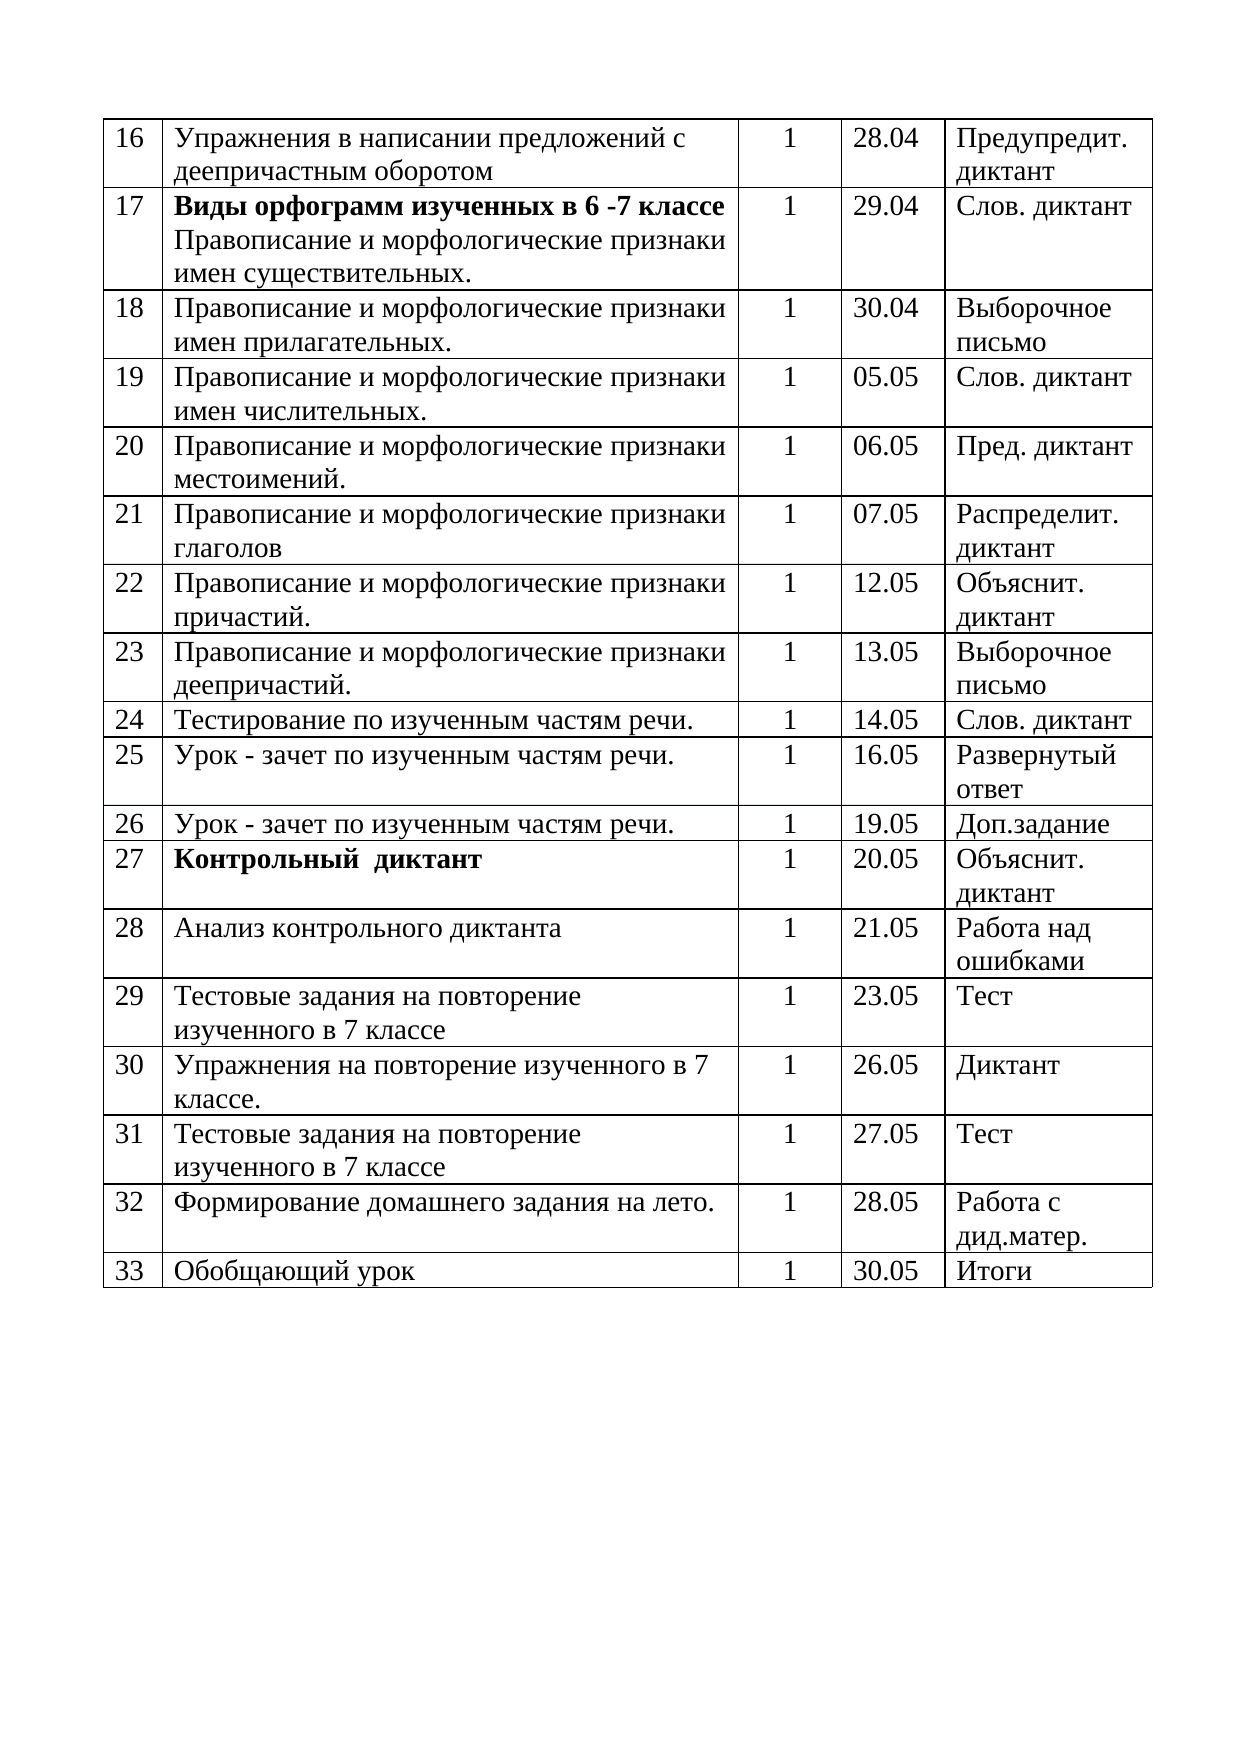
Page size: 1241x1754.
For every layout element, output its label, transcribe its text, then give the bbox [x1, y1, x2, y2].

table_cell 1 [739, 1116, 841, 1183]
table_cell 1 [739, 841, 841, 908]
table_cell 06.05 [842, 428, 944, 495]
table_cell Предупредит. диктант [946, 120, 1152, 187]
table_cell 27 [104, 841, 162, 908]
table_cell 32 [104, 1185, 162, 1252]
table_cell Тестовые задания на повторение изученного в 7 классе [163, 979, 738, 1046]
table_cell Пред. диктант [946, 428, 1152, 495]
table_cell Формирование домашнего задания на лето. [163, 1185, 738, 1252]
table_cell 22 [104, 565, 162, 632]
table_cell 19 [104, 359, 162, 426]
table_cell 30.04 [842, 291, 944, 358]
table_cell 20 [104, 428, 162, 495]
table_cell Правописание и морфологические признаки местоимений. [163, 428, 738, 495]
table_cell Распределит. диктант [946, 497, 1152, 563]
table_cell Слов. диктант [946, 702, 1152, 736]
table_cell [163, 120, 738, 187]
table_cell Развернутый ответ [946, 738, 1152, 804]
table_cell 26 [104, 806, 162, 840]
table_cell 1 [739, 738, 841, 804]
table_cell 28.04 [842, 120, 944, 187]
table_cell 17 [104, 188, 162, 289]
table_cell Контрольный диктант [163, 841, 738, 908]
table_cell Правописание и морфологические признаки деепричастий. [163, 634, 738, 701]
table_cell 23.05 [842, 979, 944, 1046]
table_cell 21 [104, 497, 162, 563]
table_cell 05.05 [842, 359, 944, 426]
table_cell 28.05 [842, 1185, 944, 1252]
table_cell 1 [739, 497, 841, 563]
table_cell 14.05 [842, 702, 944, 736]
table_cell Тест [946, 1116, 1152, 1183]
table_cell 1 [739, 1185, 841, 1252]
table_cell Тестовые задания на повторение изученного в 7 классе [163, 1116, 738, 1183]
table_cell 1 [739, 359, 841, 426]
table_cell 18 [104, 291, 162, 358]
table_cell Выборочное письмо [946, 634, 1152, 701]
table_cell Урок - зачет по изученным частям речи. [163, 738, 738, 804]
table_cell Доп.задание [946, 806, 1152, 840]
table_cell 25 [104, 738, 162, 804]
table_cell Правописание и морфологические признаки имен прилагательных. [163, 291, 738, 358]
table_cell 1 [739, 1253, 841, 1287]
table_cell Объяснит. диктант [946, 841, 1152, 908]
table_cell 1 [739, 634, 841, 701]
table_cell Урок - зачет по изученным частям речи. [163, 806, 738, 840]
table_cell 12.05 [842, 565, 944, 632]
table_cell Слов. диктант [946, 359, 1152, 426]
table_cell Правописание и морфологические признаки имен числительных. [163, 359, 738, 426]
table_cell Слов. диктант [946, 188, 1152, 289]
table_cell 1 [739, 120, 841, 187]
table_cell 28 [104, 910, 162, 977]
table_cell Обобщающий урок [163, 1253, 738, 1287]
table_cell Правописание и морфологические признаки глаголов [163, 497, 738, 563]
table_cell 24 [104, 702, 162, 736]
table_cell Диктант [946, 1047, 1152, 1114]
table_cell 33 [104, 1253, 162, 1287]
table_cell 30.05 [842, 1253, 944, 1287]
table_cell Тестирование по изученным частям речи. [163, 702, 738, 736]
table_cell Объяснит. диктант [946, 565, 1152, 632]
table_cell 26.05 [842, 1047, 944, 1114]
table_cell 07.05 [842, 497, 944, 563]
table_cell Анализ контрольного диктанта [163, 910, 738, 977]
table_cell 1 [739, 910, 841, 977]
table_cell Итоги [946, 1253, 1152, 1287]
table_cell 29.04 [842, 188, 944, 289]
table_cell Правописание и морфологические признаки причастий. [163, 565, 738, 632]
table_cell 1 [739, 291, 841, 358]
table_cell 21.05 [842, 910, 944, 977]
table_cell Тест [946, 979, 1152, 1046]
table_cell 16 [104, 120, 162, 187]
table_cell 16.05 [842, 738, 944, 804]
table_cell Работа с дид.матер. [946, 1185, 1152, 1252]
table_cell 19.05 [842, 806, 944, 840]
table_cell Работа над ошибками [946, 910, 1152, 977]
table_cell 20.05 [842, 841, 944, 908]
table_cell 1 [739, 565, 841, 632]
table_cell 1 [739, 979, 841, 1046]
table_cell Выборочное письмо [946, 291, 1152, 358]
table_cell 29 [104, 979, 162, 1046]
table_cell 1 [739, 428, 841, 495]
table_cell 1 [739, 188, 841, 289]
table_cell 23 [104, 634, 162, 701]
table_cell 27.05 [842, 1116, 944, 1183]
table_cell Виды орфограмм изученных в 6 -7 классе Правописание и морфологические признаки имен существительных. [163, 188, 738, 289]
table_cell 31 [104, 1116, 162, 1183]
table_cell 30 [104, 1047, 162, 1114]
table_cell 1 [739, 1047, 841, 1114]
table_cell 1 [739, 806, 841, 840]
table_cell Упражнения на повторение изученного в 7 классе. [163, 1047, 738, 1114]
table_cell 1 [739, 702, 841, 736]
table_cell 13.05 [842, 634, 944, 701]
